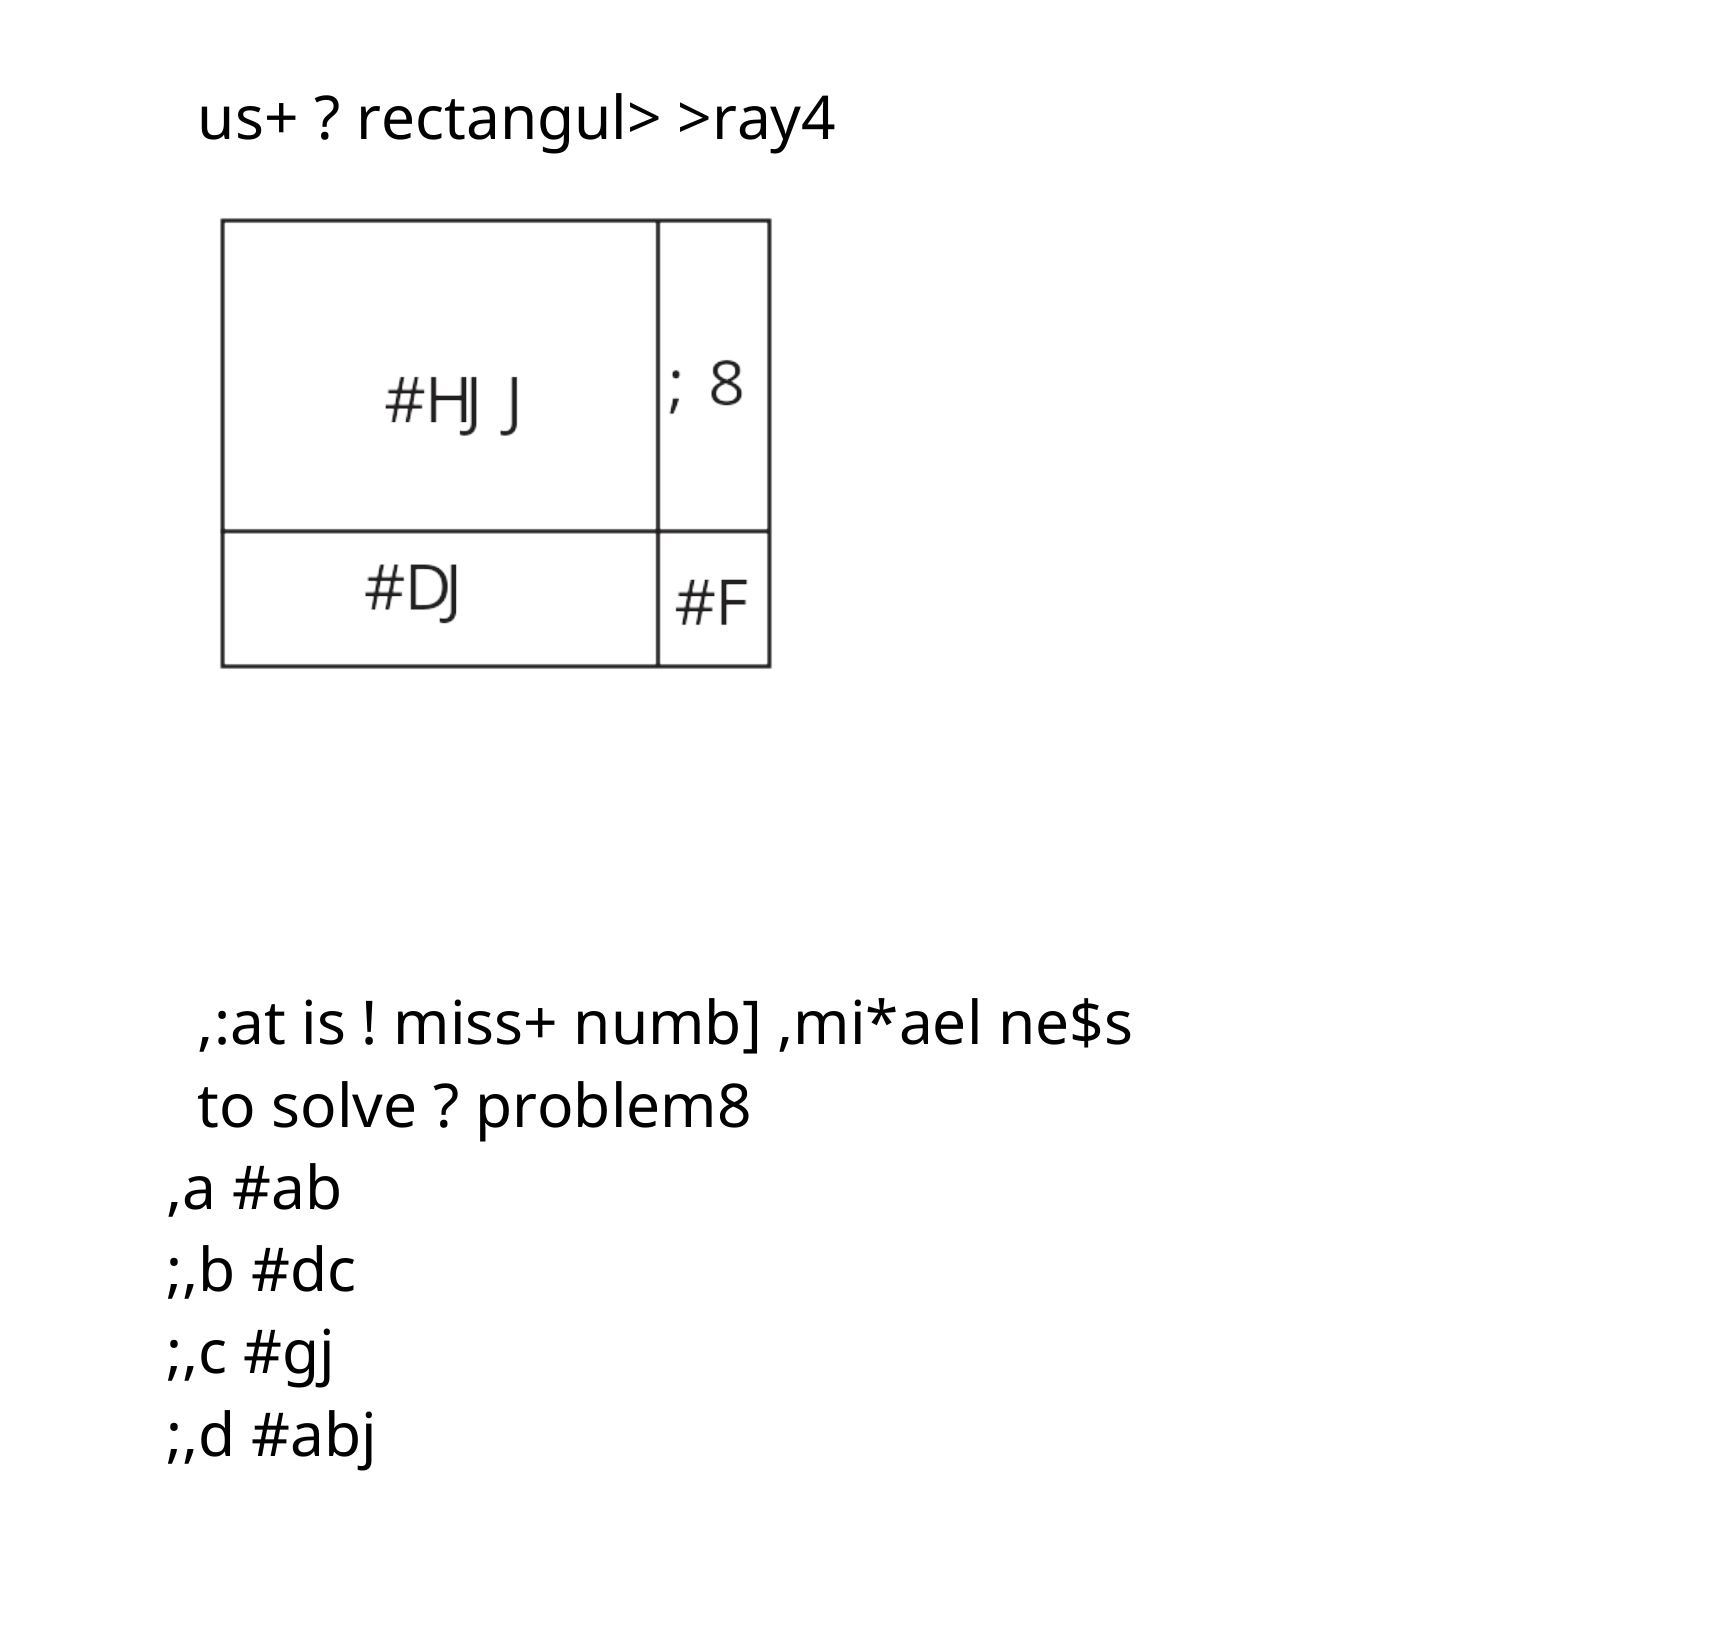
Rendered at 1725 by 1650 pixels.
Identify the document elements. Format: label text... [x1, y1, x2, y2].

text to solve ? problem8 [135, 1062, 1650, 1145]
text us+ ? rectangul> >ray4 [135, 75, 1650, 157]
text ;,c #gj [135, 1309, 1650, 1392]
text ;,d #abj [135, 1392, 1650, 1474]
text ,:at is ! miss+ numb] ,mi*ael ne$s [135, 980, 1650, 1062]
text ;,b #dc [135, 1227, 1650, 1309]
text ,a #ab [135, 1145, 1650, 1227]
